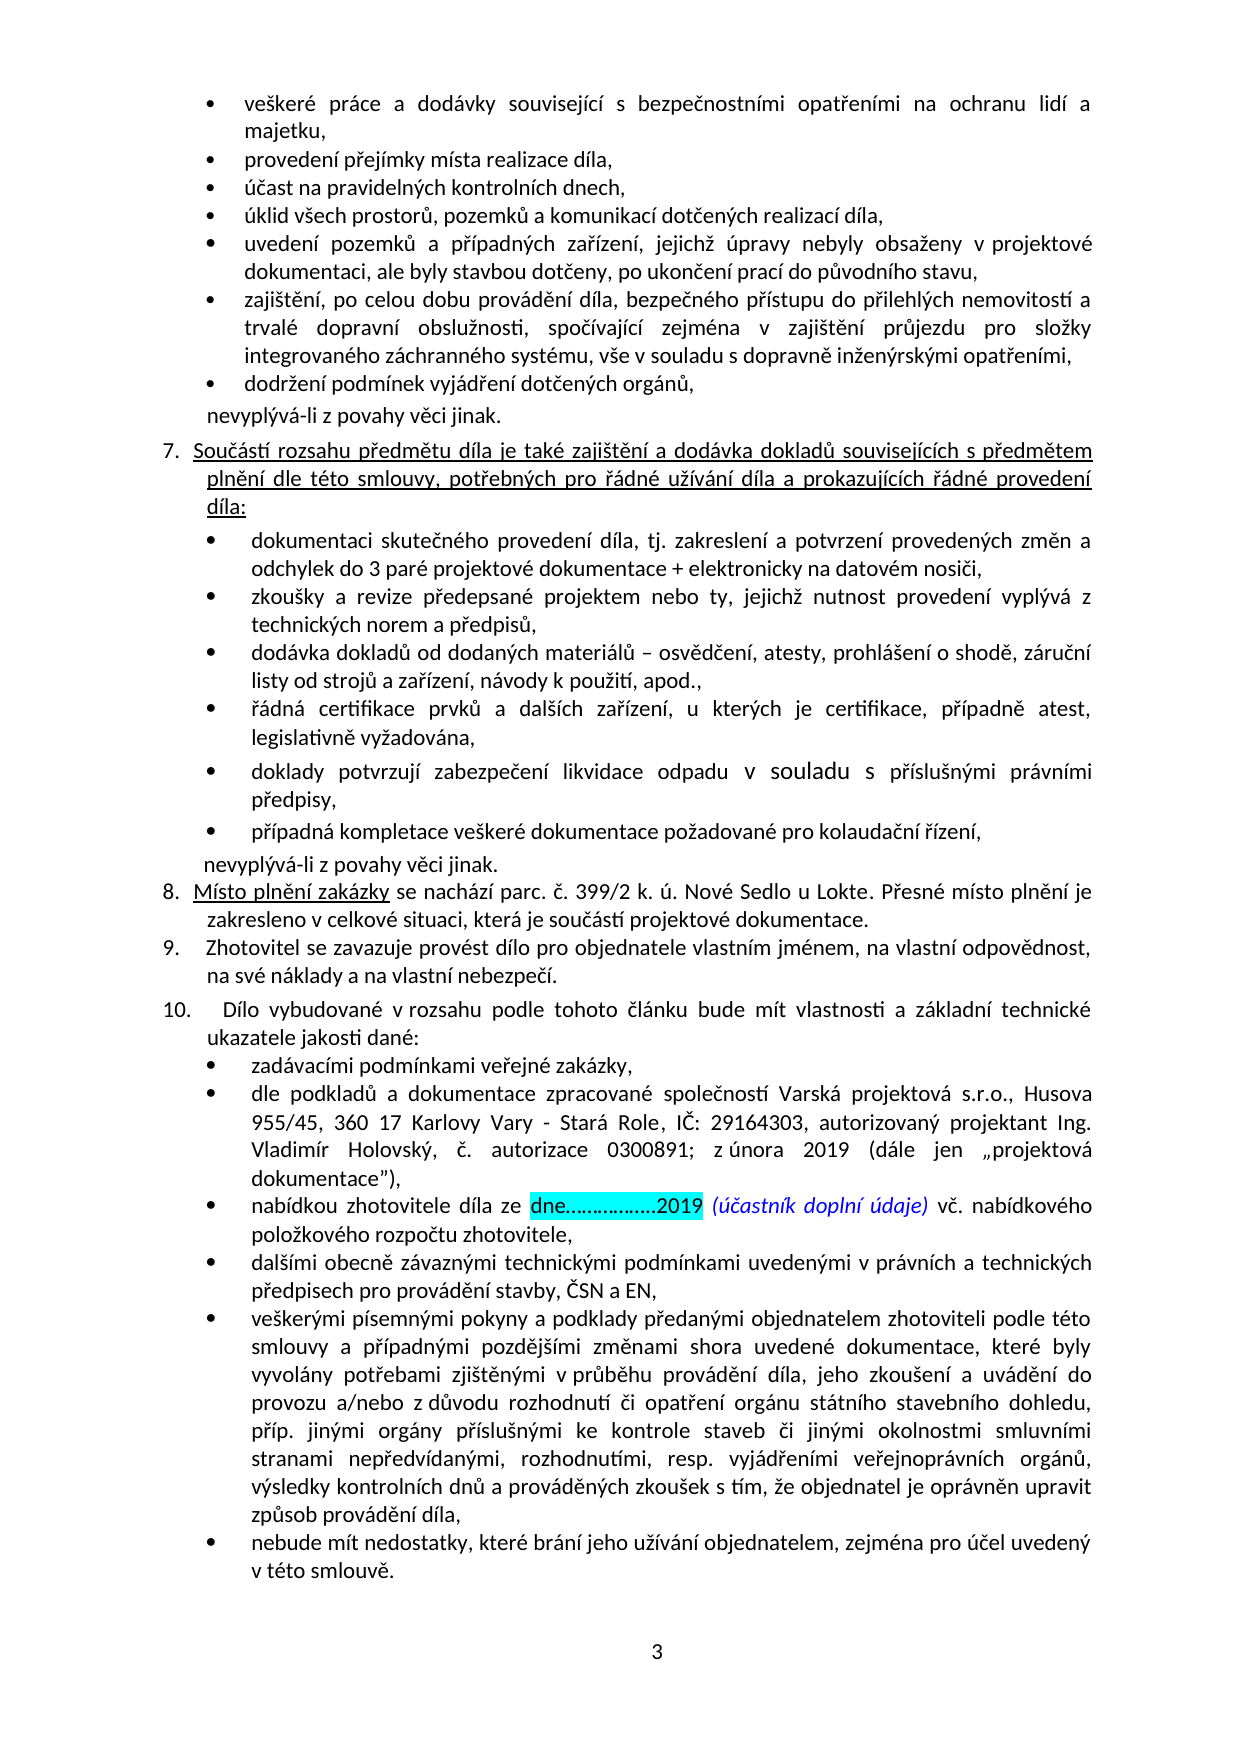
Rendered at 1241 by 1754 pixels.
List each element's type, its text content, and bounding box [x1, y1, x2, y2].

list nabídkou zhotovitele díla ze dne……………..2019 (účastník doplní údaje) vč. nabídkového položkového rozpočtu zhotovitele, [207, 1192, 1093, 1248]
list Místo plnění zakázky se nachází parc. č. 399/2 k. ú. Nové Sedlo u Lokte. Přesné místo plnění je zakresleno v celkové situaci, která je součástí projektové dokumentace. [162, 877, 1093, 933]
list dle podkladů a dokumentace zpracované společností Varská projektová s.r.o., Husova 955/45, 360 17 Karlovy Vary - Stará Role, IČ: 29164303, autorizovaný projektant Ing. Vladimír Holovský, č. autorizace 0300891; z února 2019 (dále jen „projektová dokumentace”), [207, 1079, 1093, 1192]
list řádná certifikace prvků a dalších zařízení, u kterých je certifikace, případně atest, legislativně vyžadována, [207, 694, 1093, 751]
list zajištění, po celou dobu provádění díla, bezpečného přístupu do přilehlých nemovitostí a trvalé dopravní obslužnosti, spočívající zejména v zajištění průjezdu pro složky integrovaného záchranného systému, vše v souladu s dopravně inženýrskými opatřeními, [207, 285, 1093, 369]
list dodávka dokladů od dodaných materiálů – osvědčení, atesty, prohlášení o shodě, záruční listy od strojů a zařízení, návody k použití, apod., [207, 638, 1093, 694]
list úklid všech prostorů, pozemků a komunikací dotčených realizací díla, [207, 201, 1093, 229]
list zadávacími podmínkami veřejné zakázky, [207, 1052, 1093, 1079]
list dokumentaci skutečného provedení díla, tj. zakreslení a potvrzení provedených změn a odchylek do 3 paré projektové dokumentace + elektronicky na datovém nosiči, [207, 526, 1093, 582]
list dalšími obecně závaznými technickými podmínkami uvedenými v právních a technických předpisech pro provádění stavby, ČSN a EN, [207, 1248, 1093, 1304]
list Dílo vybudované v rozsahu podle tohoto článku bude mít vlastnosti a základní technické ukazatele jakosti dané: [162, 996, 1093, 1052]
list doklady potvrzují zabezpečení likvidace odpadu v souladu s příslušnými právními předpisy, [207, 755, 1093, 813]
list případná kompletace veškeré dokumentace požadované pro kolaudační řízení, [207, 817, 1093, 846]
list nebude mít nedostatky, které brání jeho užívání objednatelem, zejména pro účel uvedený v této smlouvě. [207, 1528, 1093, 1584]
list veškeré práce a dodávky související s bezpečnostními opatřeními na ochranu lidí a majetku, [207, 89, 1093, 145]
list účast na pravidelných kontrolních dnech, [207, 173, 1093, 201]
list uvedení pozemků a případných zařízení, jejichž úpravy nebyly obsaženy v projektové dokumentaci, ale byly stavbou dotčeny, po ukončení prací do původního stavu, [207, 229, 1093, 285]
list provedení přejímky místa realizace díla, [207, 145, 1093, 173]
text nevyplývá-li z povahy věci jinak. [207, 403, 1093, 428]
list nevyplývá-li z povahy věci jinak. [193, 852, 1093, 877]
list dodržení podmínek vyjádření dotčených orgánů, [207, 369, 1093, 397]
list Součástí rozsahu předmětu díla je také zajištění a dodávka dokladů souvisejících s předmětem plnění dle této smlouvy, potřebných pro řádné užívání díla a prokazujících řádné provedení díla: [162, 436, 1093, 520]
list zkoušky a revize předepsané projektem nebo ty, jejichž nutnost provedení vyplývá z technických norem a předpisů, [207, 582, 1093, 638]
list veškerými písemnými pokyny a podklady předanými objednatelem zhotoviteli podle této smlouvy a případnými pozdějšími změnami shora uvedené dokumentace, které byly vyvolány potřebami zjištěnými v průběhu provádění díla, jeho zkoušení a uvádění do provozu a/nebo z důvodu rozhodnutí či opatření orgánu státního stavebního dohledu, příp. jinými orgány příslušnými ke kontrole staveb či jinými okolnostmi smluvními stranami nepředvídanými, rozhodnutími, resp. vyjádřeními veřejnoprávních orgánů, výsledky kontrolních dnů a prováděných zkoušek s tím, že objednatel je oprávněn upravit způsob provádění díla, [207, 1304, 1093, 1528]
list Zhotovitel se zavazuje provést dílo pro objednatele vlastním jménem, na vlastní odpovědnost, na své náklady a na vlastní nebezpečí. [162, 933, 1093, 989]
